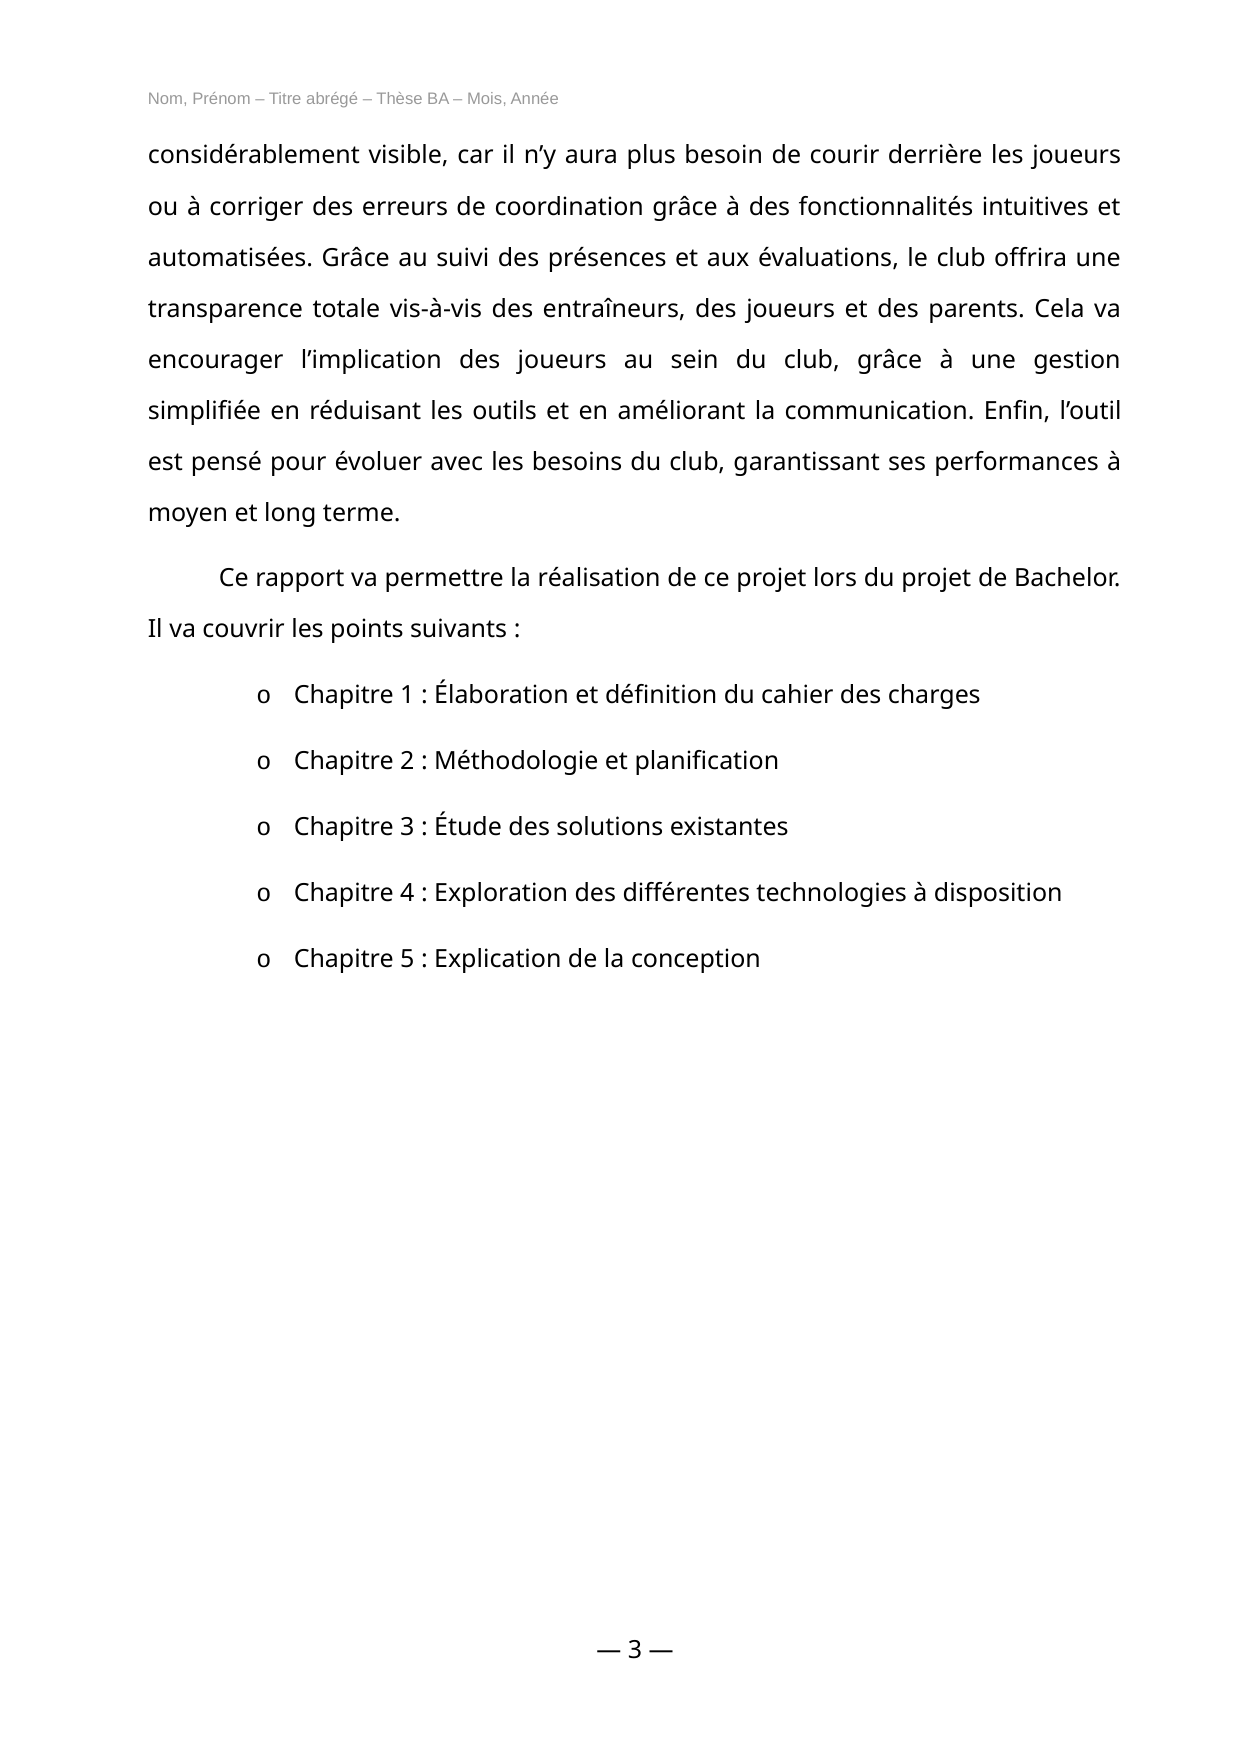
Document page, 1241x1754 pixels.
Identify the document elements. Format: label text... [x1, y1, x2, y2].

list Chapitre 2 : Méthodologie et planification [256, 743, 1122, 777]
list Chapitre 5 : Explication de la conception [256, 941, 1122, 975]
list Chapitre 4 : Exploration des différentes technologies à disposition [256, 874, 1122, 909]
list Chapitre 3 : Étude des solutions existantes [256, 809, 1122, 843]
list Chapitre 1 : Élaboration et définition du cahier des charges [256, 677, 1122, 711]
text Ce rapport va permettre la réalisation de ce projet lors du projet de Bachelor. Il va couvrir les points suivants : [148, 560, 1122, 645]
